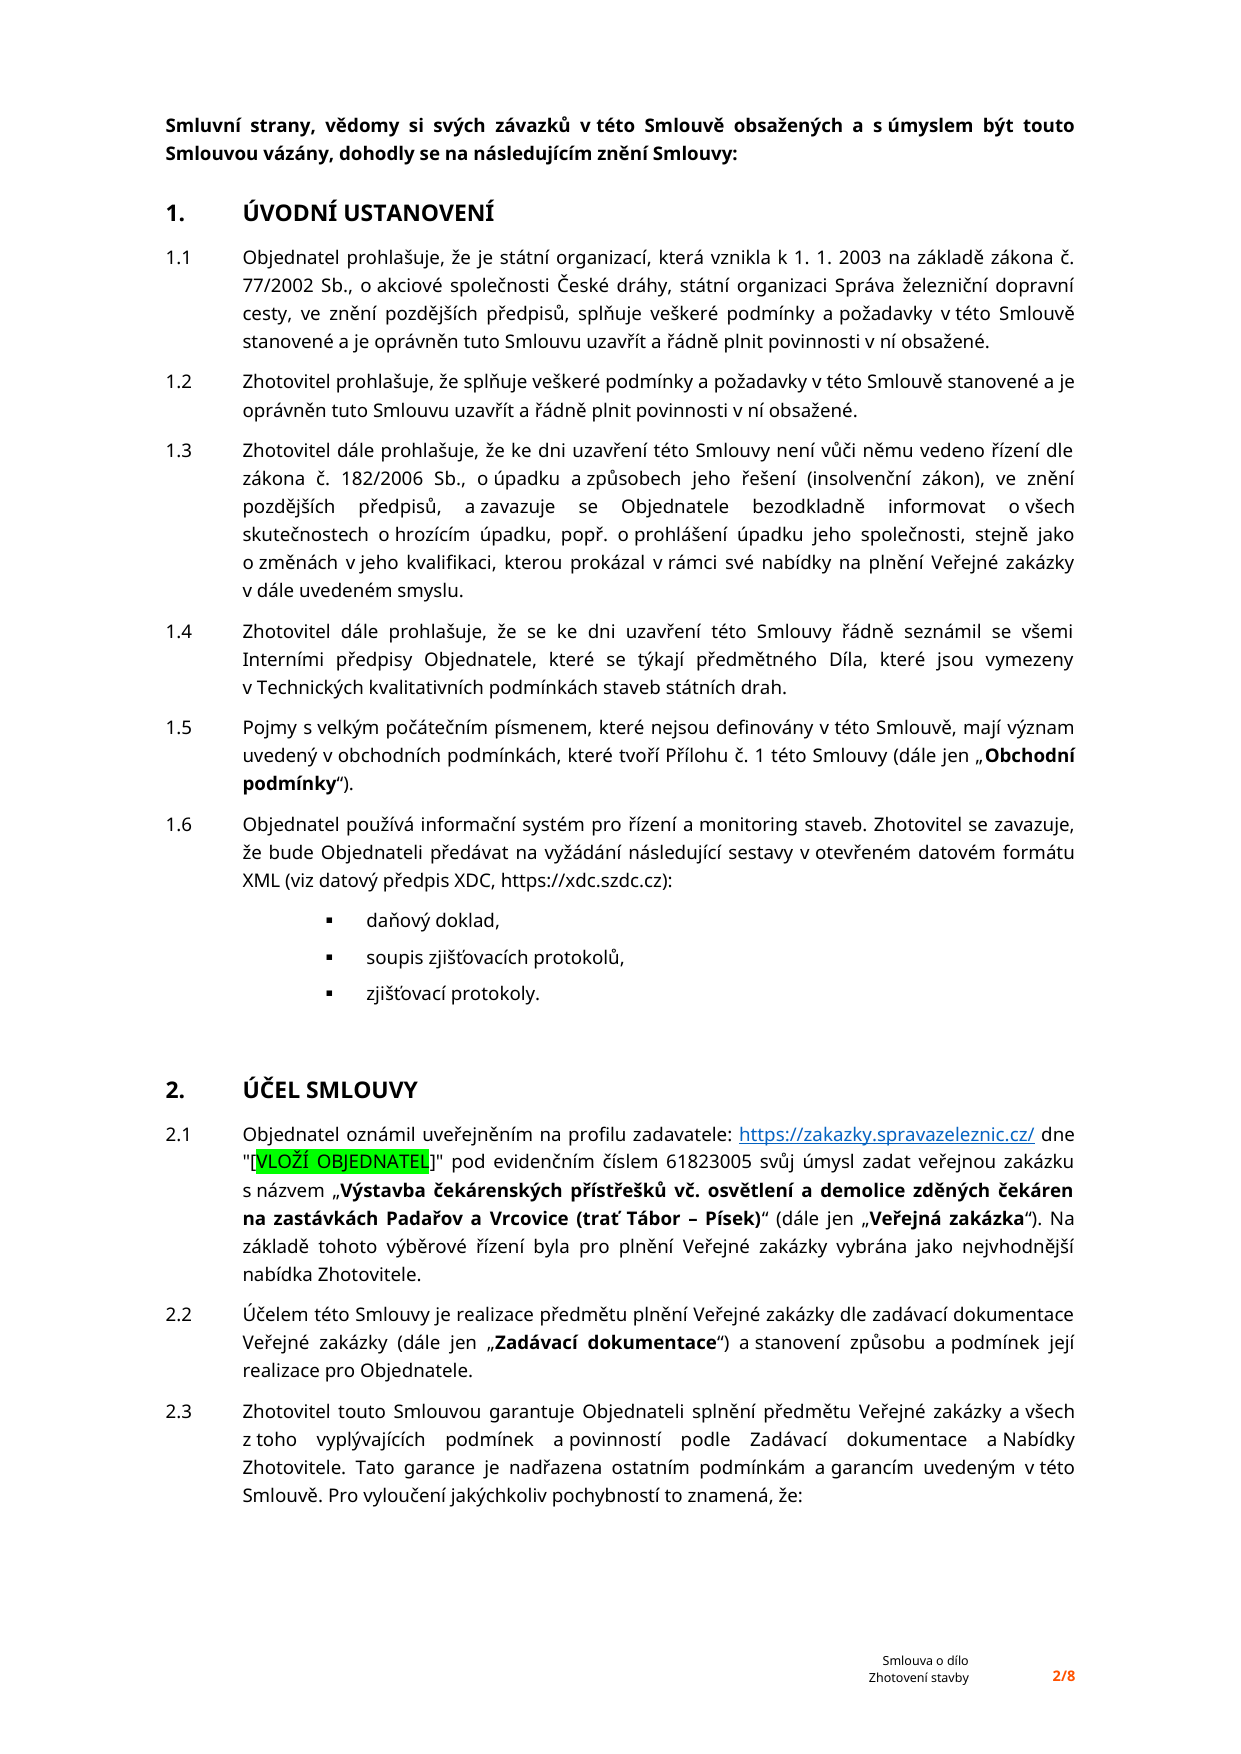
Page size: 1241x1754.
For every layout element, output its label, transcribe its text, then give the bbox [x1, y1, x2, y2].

text Pojmy s velkým počátečním písmenem, které nejsou definovány v této Smlouvě, mají význam uvedený v obchodních podmínkách, které tvoří Přílohu č. 1 této Smlouvy (dále jen „Obchodní podmínky“). [165, 714, 1075, 796]
text Objednatel prohlašuje, že je státní organizací, která vznikla k 1. 1. 2003 na základě zákona č. 77/2002 Sb., o akciové společnosti České dráhy, státní organizaci Správa železniční dopravní cesty, ve znění pozdějších předpisů, splňuje veškeré podmínky a požadavky v této Smlouvě stanovené a je oprávněn tuto Smlouvu uzavřít a řádně plnit povinnosti v ní obsažené. [165, 244, 1075, 354]
text Smluvní strany, vědomy si svých závazků v této Smlouvě obsažených a s úmyslem být touto Smlouvou vázány, dohodly se na následujícím znění Smlouvy: [165, 112, 1075, 166]
text daňový doklad, [325, 908, 1075, 933]
text Účelem této Smlouvy je realizace předmětu plnění Veřejné zakázky dle zadávací dokumentace Veřejné zakázky (dále jen „Zadávací dokumentace“) a stanovení způsobu a podmínek její realizace pro Objednatele. [165, 1301, 1075, 1383]
text Zhotovitel dále prohlašuje, že se ke dni uzavření této Smlouvy řádně seznámil se všemi Interními předpisy Objednatele, které se týkají předmětného Díla, které jsou vymezeny v Technických kvalitativních podmínkách staveb státních drah. [165, 618, 1075, 699]
text Objednatel oznámil uveřejněním na profilu zadavatele: https://zakazky.spravazeleznic.cz/ dne "[VLOŽÍ OBJEDNATEL]" pod evidenčním číslem 61823005 svůj úmysl zadat veřejnou zakázku s názvem „Výstavba čekárenských přístřešků vč. osvětlení a demolice zděných čekáren na zastávkách Padařov a Vrcovice (trať Tábor – Písek)“ (dále jen „Veřejná zakázka“). Na základě tohoto výběrové řízení byla pro plnění Veřejné zakázky vybrána jako nejvhodnější nabídka Zhotovitele. [165, 1121, 1075, 1286]
text ÚVODNÍ USTANOVENÍ [165, 197, 1075, 229]
text soupis zjišťovacích protokolů, [325, 944, 1075, 969]
text Zhotovitel prohlašuje, že splňuje veškeré podmínky a požadavky v této Smlouvě stanovené a je oprávněn tuto Smlouvu uzavřít a řádně plnit povinnosti v ní obsažené. [165, 369, 1075, 422]
text ÚČEL SMLOUVY [165, 1074, 1075, 1105]
text Zhotovitel dále prohlašuje, že ke dni uzavření této Smlouvy není vůči němu vedeno řízení dle zákona č. 182/2006 Sb., o úpadku a způsobech jeho řešení (insolvenční zákon), ve znění pozdějších předpisů, a zavazuje se Objednatele bezodkladně informovat o všech skutečnostech o hrozícím úpadku, popř. o prohlášení úpadku jeho společnosti, stejně jako o změnách v jeho kvalifikaci, kterou prokázal v rámci své nabídky na plnění Veřejné zakázky v dále uvedeném smyslu. [165, 437, 1075, 603]
text Objednatel používá informační systém pro řízení a monitoring staveb. Zhotovitel se zavazuje, že bude Objednateli předávat na vyžádání následující sestavy v otevřeném datovém formátu XML (viz datový předpis XDC, https://xdc.szdc.cz): [165, 811, 1075, 893]
text zjišťovací protokoly. [325, 980, 1075, 1006]
text Zhotovitel touto Smlouvou garantuje Objednateli splnění předmětu Veřejné zakázky a všech z toho vyplývajících podmínek a povinností podle Zadávací dokumentace a Nabídky Zhotovitele. Tato garance je nadřazena ostatním podmínkám a garancím uvedeným v této Smlouvě. Pro vyloučení jakýchkoliv pochybností to znamená, že: [165, 1398, 1075, 1508]
